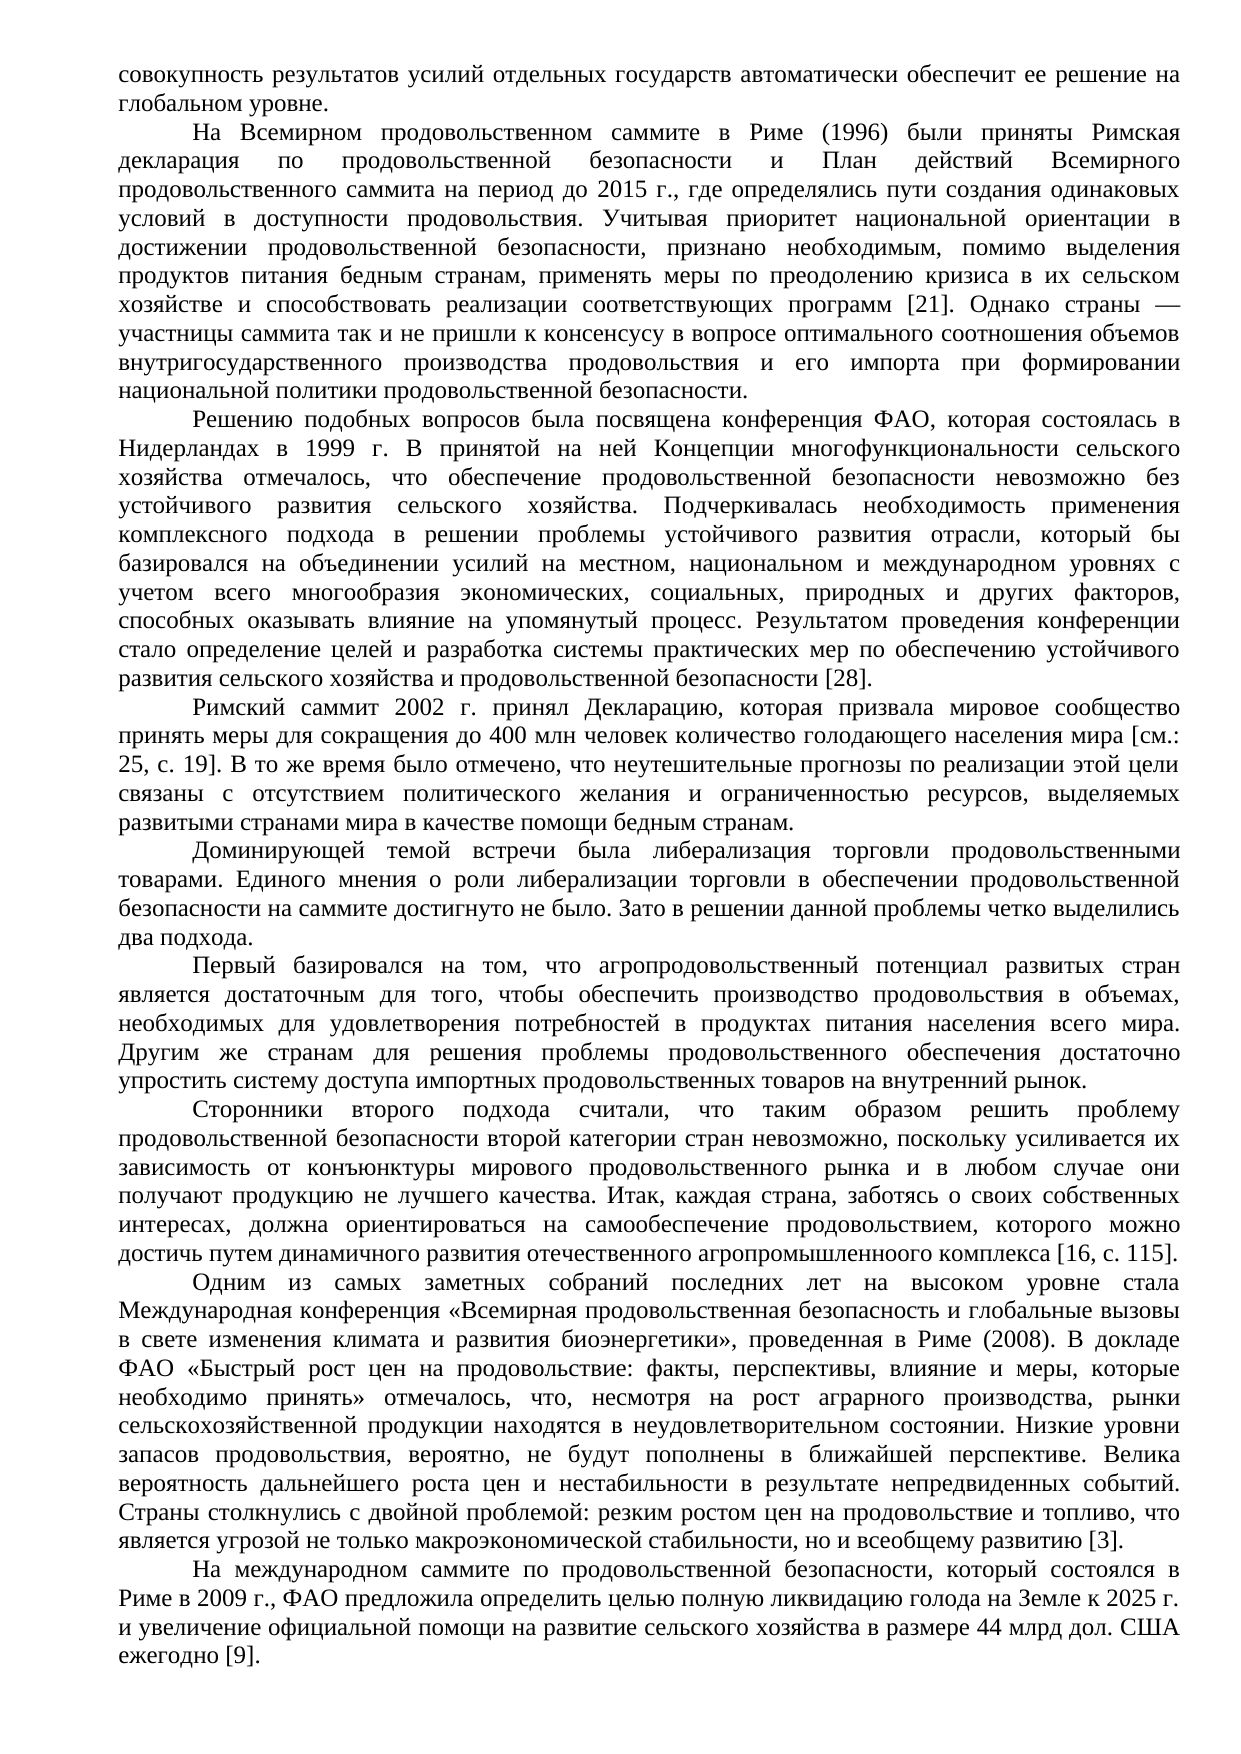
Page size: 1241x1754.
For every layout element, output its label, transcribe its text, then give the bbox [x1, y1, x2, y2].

text Римский саммит 2002 г. принял Декларацию, которая призвала мировое сообщество принять меры для сокращения до 400 млн человек количество голодающего населения мира [см.: 25, с. 19]. В то же время было отмечено, что неутешительные прогнозы по реализации этой цели связаны с отсутствием политического желания и ограниченностью ресурсов, выделяемых развитыми странами мира в качестве помощи бедным странам. [118, 692, 1181, 835]
text Решению подобных вопросов была посвящена конференция ФАО, которая состоялась в Нидерландах в 1999 г. В принятой на ней Концепции многофункциональности сельского хозяйства отмечалось, что обеспечение продовольственной безопасности невозможно без устойчивого развития сельского хозяйства. Подчеркивалась необходимость применения комплексного подхода в решении проблемы устойчивого развития отрасли, который бы базировался на объединении усилий на местном, национальном и международном уровнях с учетом всего многообразия экономических, социальных, природных и других факторов, способных оказывать влияние на упомянутый процесс. Результатом проведения конференции стало определение целей и разработка системы практических мер по обеспечению устойчивого развития сельского хозяйства и продовольственной безопасности [28]. [118, 404, 1181, 692]
text Сторонники второго подхода считали, что таким образом решить проблему продовольственной безопасности второй категории стран невозможно, поскольку усиливается их зависимость от конъюнктуры мирового продовольственного рынка и в любом случае они получают продукцию не лучшего качества. Итак, каждая страна, заботясь о своих собственных интересах, должна ориентироваться на самообеспечение продовольствием, которого можно достичь путем динамичного развития отечественного агропромышленноого комплекса [16, с. 115]. [118, 1094, 1181, 1267]
text На Всемирном продовольственном саммите в Риме (1996) были приняты Римская декларация по продовольственной безопасности и План действий Всемирного продовольственного саммита на период до 2015 г., где определялись пути создания одинаковых условий в доступности продовольствия. Учитывая приоритет национальной ориентации в достижении продовольственной безопасности, признано необходимым, помимо выделения продуктов питания бедным странам, применять меры по преодолению кризиса в их сельском хозяйстве и способствовать реализации соответствующих программ [21]. Однако страны — участницы саммита так и не пришли к консенсусу в вопросе оптимального соотношения объемов внутригосударственного производства продовольствия и его импорта при формировании национальной политики продовольственной безопасности. [118, 117, 1181, 404]
text На международном саммите по продовольственной безопасности, который состоялся в Риме в 2009 г., ФАО предложила определить целью полную ликвидацию голода на Земле к 2025 г. и увеличение официальной помощи на развитие сельского хозяйства в размере 44 млрд дол. США ежегодно [9]. [118, 1554, 1181, 1669]
text Первый базировался на том, что агропродовольственный потенциал развитых стран является достаточным для того, чтобы обеспечить производство продовольствия в объемах, необходимых для удовлетворения потребностей в продуктах питания населения всего мира. Другим же странам для решения проблемы продовольственного обеспечения достаточно упростить систему доступа импортных продовольственных товаров на внутренний рынок. [118, 950, 1181, 1094]
text Доминирующей темой встречи была либерализация торговли продовольственными товарами. Единого мнения о роли либерализации торговли в обеспечении продовольственной безопасности на саммите достигнуто не было. Зато в решении данной проблемы четко выделились два подхода. [118, 835, 1181, 950]
text Одним из самых заметных собраний последних лет на высоком уровне стала Международная конференция «Всемирная продовольственная безопасность и глобальные вызовы в свете изменения климата и развития биоэнергетики», проведенная в Риме (2008). В докладе ФАО «Быстрый рост цен на продовольствие: факты, перспективы, влияние и меры, которые необходимо принять» отмечалось, что, несмотря на рост аграрного производства, рынки сельскохозяйственной продукции находятся в неудовлетворительном состоянии. Низкие уровни запасов продовольствия, вероятно, не будут пополнены в ближайшей перспективе. Велика вероятность дальнейшего роста цен и нестабильности в результате непредвиденных событий. Страны столкнулись с двойной проблемой: резким ростом цен на продовольствие и топливо, что является угрозой не только макроэкономической стабильности, но и всеобщему развитию [3]. [118, 1267, 1181, 1554]
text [118, 59, 1181, 117]
